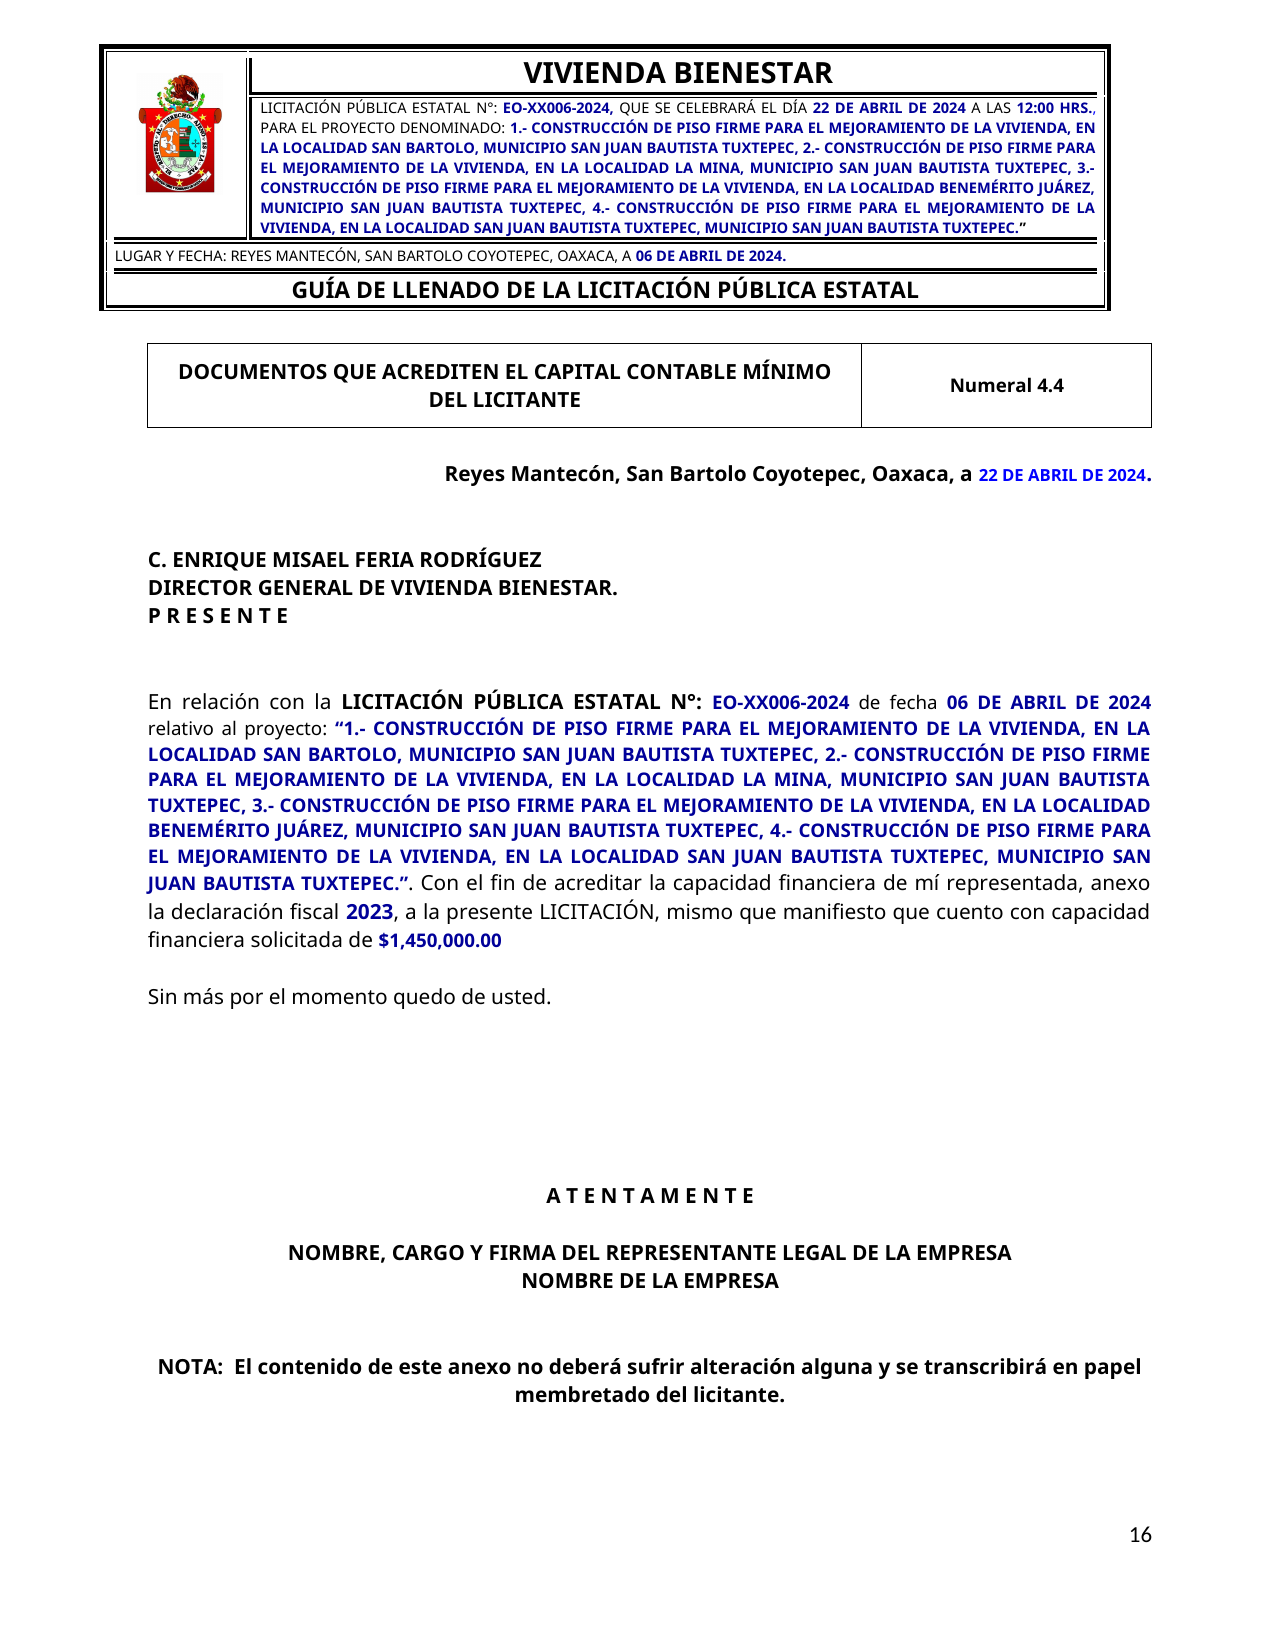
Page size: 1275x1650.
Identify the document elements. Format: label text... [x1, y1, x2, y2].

text NOMBRE DE LA EMPRESA [148, 1267, 1152, 1295]
text Reyes Mantecón, San Bartolo Coyotepec, Oaxaca, a 22 DE ABRIL DE 2024. [0, 459, 1152, 488]
text DIRECTOR GENERAL DE VIVIENDA BIENESTAR. [148, 573, 1152, 602]
text En relación con la LICITACIÓN PÚBLICA ESTATAL N°: EO-XX006-2024 de fecha 06 DE ABRIL DE 2024 relativo al proyecto: “1.- CONSTRUCCIÓN DE PISO FIRME PARA EL MEJORAMIENTO DE LA VIVIENDA, EN LA LOCALIDAD SAN BARTOLO, MUNICIPIO SAN JUAN BAUTISTA TUXTEPEC, 2.- CONSTRUCCIÓN DE PISO FIRME PARA EL MEJORAMIENTO DE LA VIVIENDA, EN LA LOCALIDAD LA MINA, MUNICIPIO SAN JUAN BAUTISTA TUXTEPEC, 3.- CONSTRUCCIÓN DE PISO FIRME PARA EL MEJORAMIENTO DE LA VIVIENDA, EN LA LOCALIDAD BENEMÉRITO JUÁREZ, MUNICIPIO SAN JUAN BAUTISTA TUXTEPEC, 4.- CONSTRUCCIÓN DE PISO FIRME PARA EL MEJORAMIENTO DE LA VIVIENDA, EN LA LOCALIDAD SAN JUAN BAUTISTA TUXTEPEC, MUNICIPIO SAN JUAN BAUTISTA TUXTEPEC.”. Con el fin de acreditar la capacidad financiera de mí representada, anexo la declaración fiscal 2023, a la presente LICITACIÓN, mismo que manifiesto que cuento con capacidad financiera solicitada de $1,450,000.00 [148, 687, 1152, 954]
text NOTA: El contenido de este anexo no deberá sufrir alteración alguna y se transcribirá en papel membretado del licitante. [148, 1352, 1152, 1409]
text NOMBRE, CARGO Y FIRMA DEL REPRESENTANTE LEGAL DE LA EMPRESA [148, 1238, 1152, 1267]
table_header Numeral 4.4 [862, 344, 1151, 427]
text A T E N T A M E N T E [148, 1181, 1152, 1210]
text C. ENRIQUE MISAEL FERIA RODRÍGUEZ [148, 545, 1152, 573]
text P R E S E N T E [148, 602, 1152, 630]
text Sin más por el momento quedo de usted. [148, 982, 1152, 1011]
picture [136, 73, 223, 195]
table_header DOCUMENTOS QUE ACREDITEN EL CAPITAL CONTABLE MÍNIMO DEL LICITANTE [148, 344, 861, 427]
